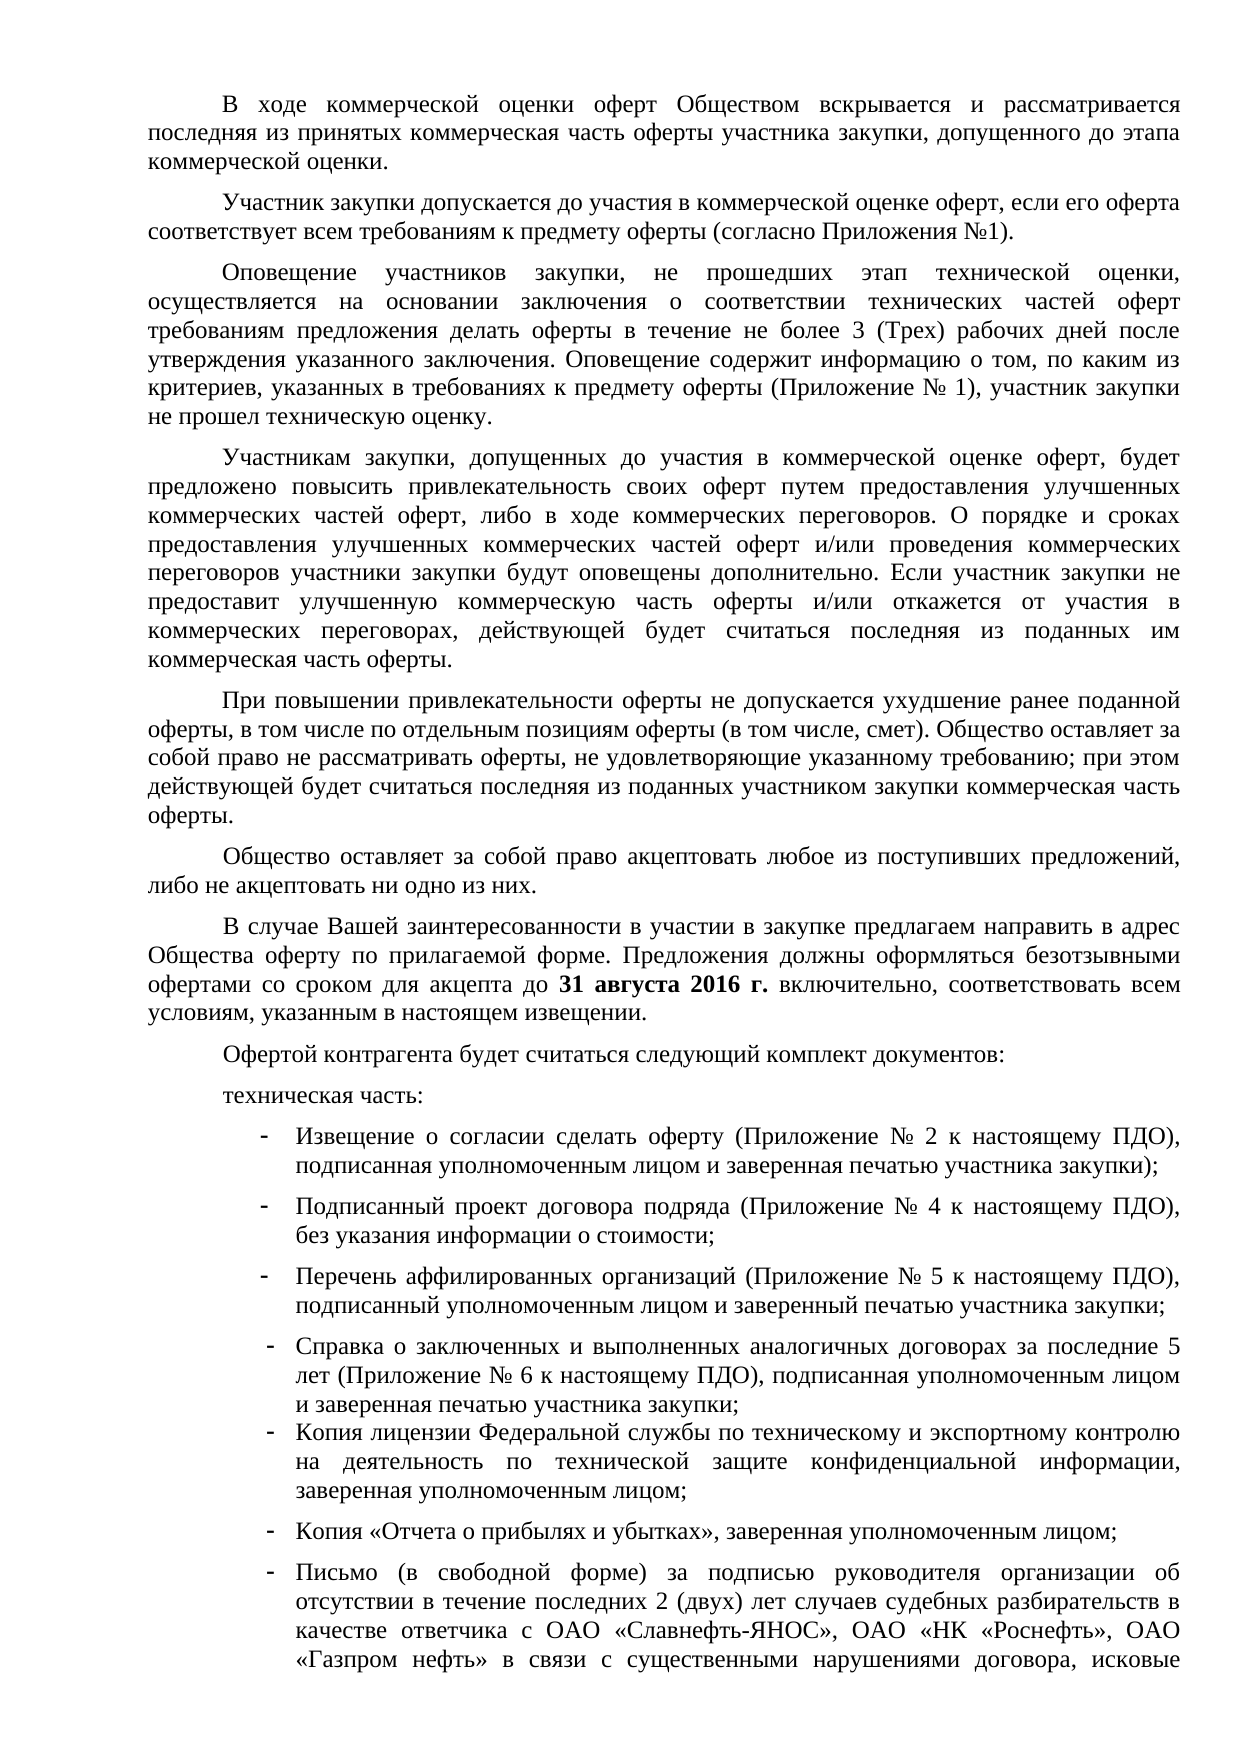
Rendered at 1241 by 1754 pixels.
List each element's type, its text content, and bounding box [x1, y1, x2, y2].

list Перечень аффилированных организаций (Приложение № 5 к настоящему ПДО), подписанный уполномоченным лицом и заверенный печатью участника закупки; [260, 1261, 1181, 1319]
list Справка о заключенных и выполненных аналогичных договорах за последние 5 лет (Приложение № 6 к настоящему ПДО), подписанная уполномоченным лицом и заверенная печатью участника закупки; [266, 1331, 1181, 1417]
list Оповещение участников закупки, не прошедших этап технической оценки, осуществляется на основании заключения о соответствии технических частей оферт требованиям предложения делать оферты в течение не более 3 (Трех) рабочих дней после утверждения указанного заключения. Оповещение содержит информацию о том, по каким из критериев, указанных в требованиях к предмету оферты (Приложение № 1), участник закупки не прошел техническую оценку. [148, 257, 1181, 430]
list При повышении привлекательности оферты не допускается ухудшение ранее поданной оферты, в том числе по отдельным позициям оферты (в том числе, смет). Общество оставляет за собой право не рассматривать оферты, не удовлетворяющие указанному требованию; при этом действующей будет считаться последняя из поданных участником закупки коммерческая часть оферты. [148, 685, 1181, 829]
list Участникам закупки, допущенных до участия в коммерческой оценке оферт, будет предложено повысить привлекательность своих оферт путем предоставления улучшенных коммерческих частей оферт, либо в ходе коммерческих переговоров. О порядке и сроках предоставления улучшенных коммерческих частей оферт и/или проведения коммерческих переговоров участники закупки будут оповещены дополнительно. Если участник закупки не предоставит улучшенную коммерческую часть оферты и/или откажется от участия в коммерческих переговорах, действующей будет считаться последняя из поданных им коммерческая часть оферты. [148, 442, 1181, 672]
list В ходе коммерческой оценки оферт Обществом вскрывается и рассматривается последняя из принятых коммерческая часть оферты участника закупки, допущенного до этапа коммерческой оценки. [148, 89, 1181, 175]
list Копия «Отчета о прибылях и убытках», заверенная уполномоченным лицом; [266, 1516, 1181, 1545]
list Подписанный проект договора подряда (Приложение № 4 к настоящему ПДО), без указания информации о стоимости; [260, 1191, 1181, 1249]
list Копия лицензии Федеральной службы по техническому и экспортному контролю на деятельность по технической защите конфиденциальной информации, заверенная уполномоченным лицом; [266, 1417, 1181, 1504]
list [266, 1557, 1181, 1672]
text Общество оставляет за собой право акцептовать любое из поступивших предложений, либо не акцептовать ни одно из них. [148, 841, 1181, 899]
text техническая часть: [148, 1080, 1181, 1109]
text Офертой контрагента будет считаться следующий комплект документов: [148, 1039, 1181, 1067]
list Участник закупки допускается до участия в коммерческой оценке оферт, если его оферта соответствует всем требованиям к предмету оферты (согласно Приложения №1). [148, 187, 1181, 245]
text В случае Вашей заинтересованности в участии в закупке предлагаем направить в адрес Общества оферту по прилагаемой форме. Предложения должны оформляться безотзывными офертами со сроком для акцепта до 31 августа 2016 г. включительно, соответствовать всем условиям, указанным в настоящем извещении. [148, 911, 1181, 1026]
list Извещение о согласии сделать оферту (Приложение № 2 к настоящему ПДО), подписанная уполномоченным лицом и заверенная печатью участника закупки); [260, 1121, 1181, 1179]
